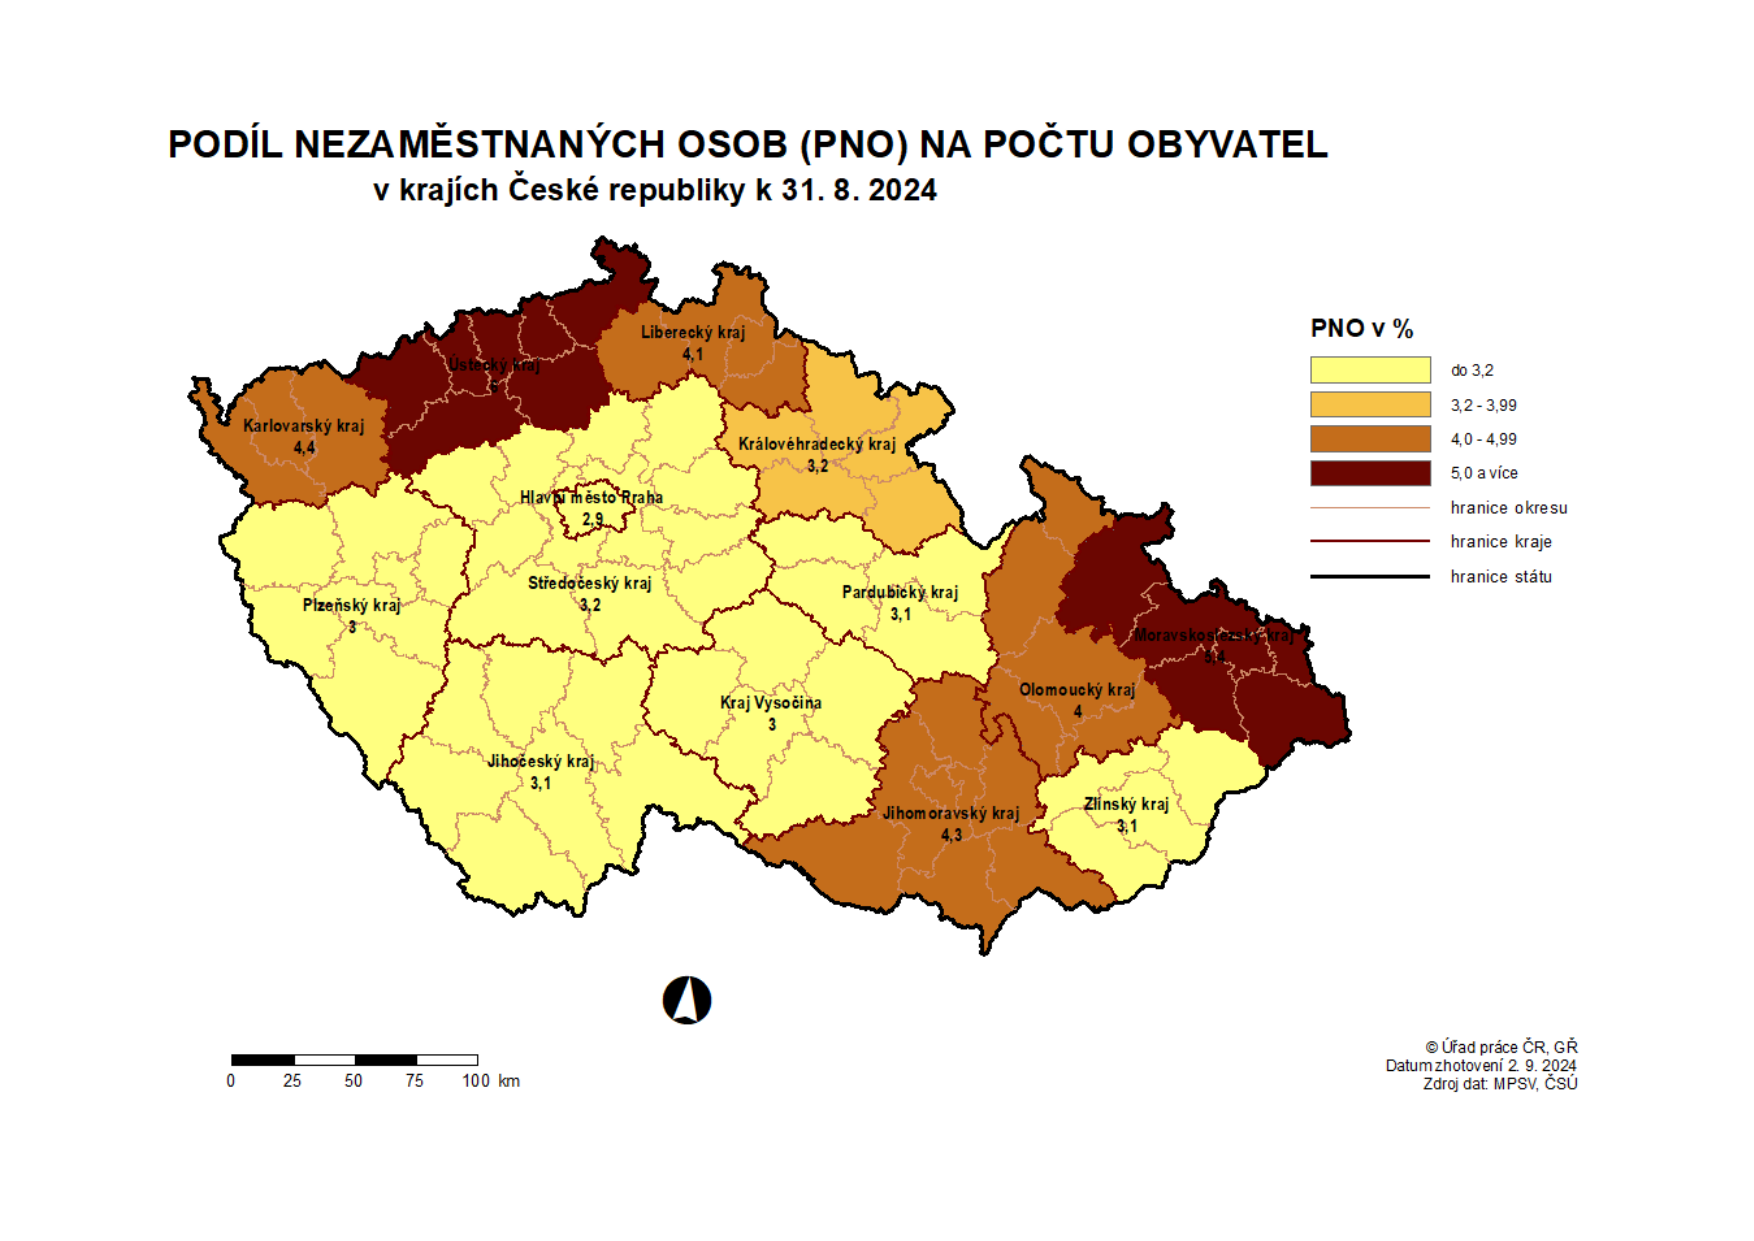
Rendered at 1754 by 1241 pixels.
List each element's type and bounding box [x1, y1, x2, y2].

picture [147, 103, 1607, 1135]
